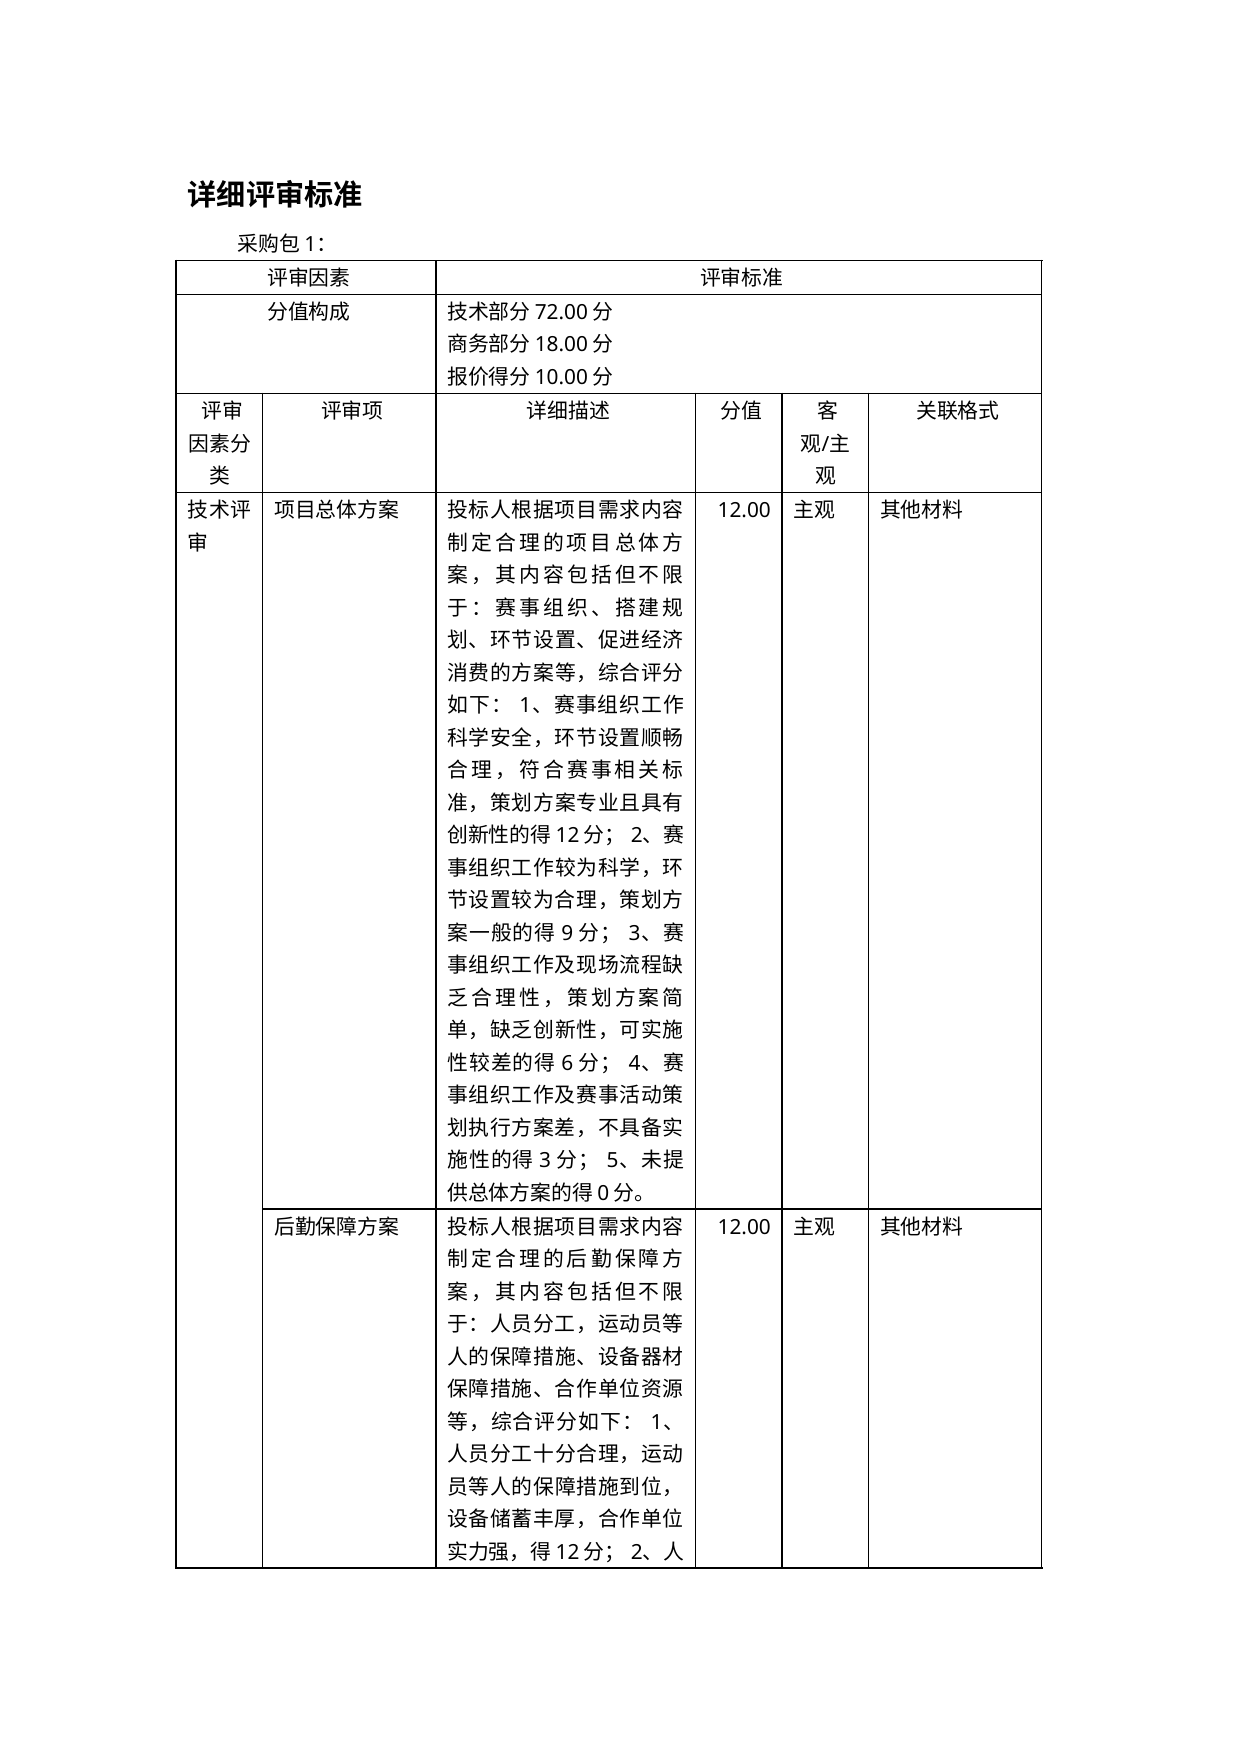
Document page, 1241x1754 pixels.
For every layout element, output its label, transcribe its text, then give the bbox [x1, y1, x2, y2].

table_cell 分值构成 [177, 295, 435, 393]
table_cell 投标人根据项目需求内容制定合理的项目总体方案，其内容包括但不限于：赛事组织、搭建规划、环节设置、促进经济消费的方案等，综合评分如下： 1、赛事组织工作科学安全，环节设置顺畅合理，符合赛事相关标准，策划方案专业且具有创新性的得12分； 2、赛事组织工作较为科学，环节设置较为合理，策划方案一般的得9分； 3、赛事组织工作及现场流程缺乏合理性，策划方案简单，缺乏创新性，可实施性较差的得6分； 4、赛事组织工作及赛事活动策划执行方案差，不具备实施性的得3分； 5、未提供总体方案的得0分。 [437, 493, 695, 1208]
table_cell 项目总体方案 [263, 493, 435, 1208]
table_cell 详细描述 [437, 394, 695, 492]
table_cell 技术部分72.00分 商务部分18.00分 报价得分10.00分 [437, 295, 1041, 393]
table_cell 评审因素分类 [177, 394, 262, 492]
table_cell 技术评审 [177, 493, 262, 1567]
table_cell 评审项 [263, 394, 435, 492]
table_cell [437, 1210, 695, 1567]
table_cell 关联格式 [869, 394, 1041, 492]
table_cell 其他材料 [869, 1210, 1041, 1567]
table_cell 主观 [783, 493, 868, 1208]
table_cell 客观/主观 [783, 394, 868, 492]
text 详细评审标准 [187, 162, 1053, 227]
table_cell 后勤保障方案 [263, 1210, 435, 1567]
table_cell 其他材料 [869, 493, 1041, 1208]
table_cell 分值 [696, 394, 781, 492]
text 采购包1： [187, 227, 1053, 259]
table_cell 主观 [783, 1210, 868, 1567]
table_header 评审标准 [437, 261, 1041, 293]
table_header 评审因素 [177, 261, 435, 293]
table_cell 12.00 [696, 493, 781, 1208]
table_cell 12.00 [696, 1210, 781, 1567]
